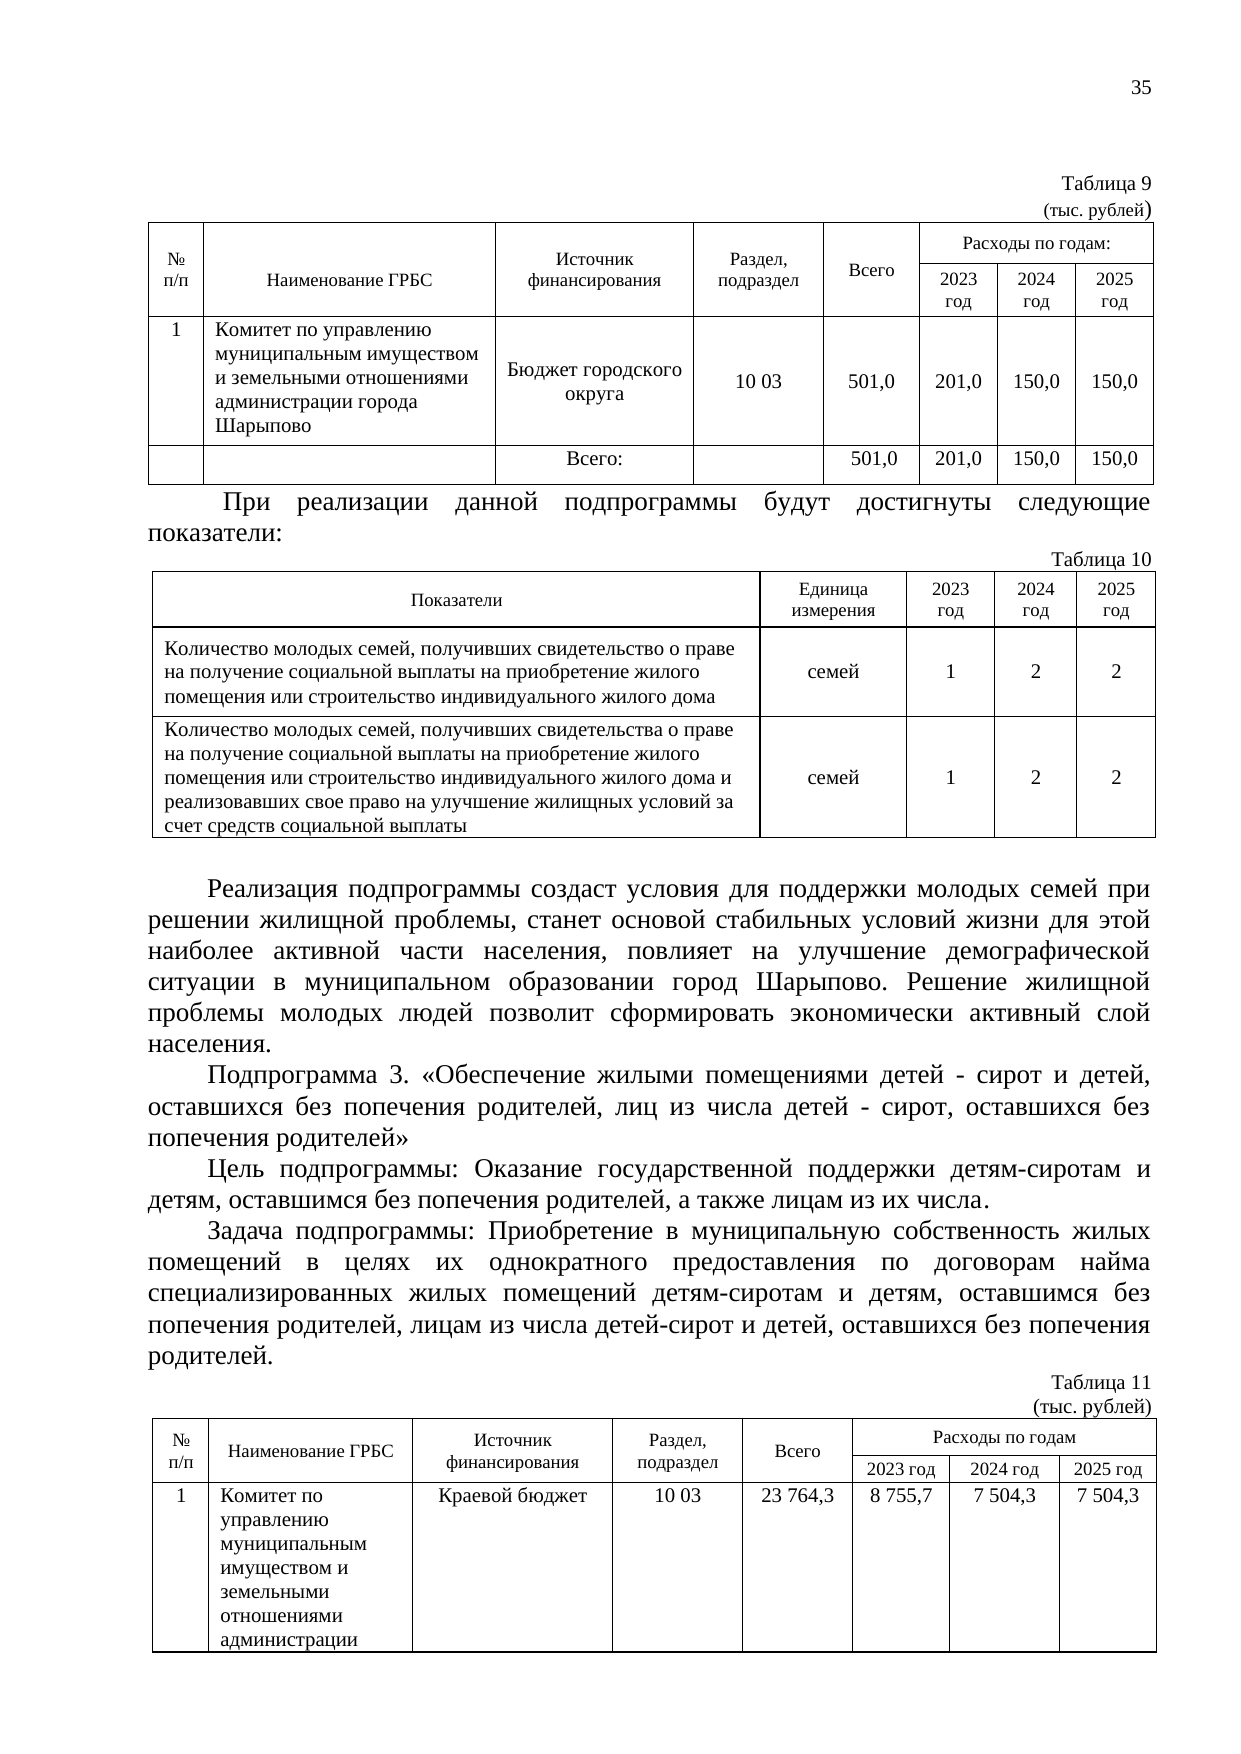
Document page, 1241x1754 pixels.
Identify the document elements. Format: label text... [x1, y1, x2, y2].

table_cell 150,0 [998, 317, 1075, 445]
table_cell 501,0 [824, 446, 919, 484]
table_cell 23 764,3 [743, 1483, 852, 1651]
table_cell Количество молодых семей, получивших свидетельство о праве на получение социальной выплаты на приобретение жилого помещения или строительство индивидуального жилого дома [153, 628, 759, 716]
table_cell Количество молодых семей, получивших свидетельства о праве на получение социальной выплаты на приобретение жилого помещения или строительство индивидуального жилого дома и реализовавших свое право на улучшение жилищных условий за счет средств социальной выплаты [153, 717, 759, 837]
table_cell 1 [907, 717, 994, 837]
table_cell 2024 год [950, 1456, 1059, 1482]
table_header Показатели [153, 572, 759, 626]
table_cell семей [761, 628, 906, 716]
table_cell 150,0 [1076, 317, 1153, 445]
table_header Наименование ГРБС [209, 1419, 412, 1482]
table_cell 1 [907, 628, 994, 716]
table_cell 2 [995, 717, 1076, 837]
table_cell 2025 год [1076, 264, 1153, 316]
table_cell 2024 год [998, 264, 1075, 316]
text Таблица 11 [148, 1370, 1152, 1394]
table_header Наименование ГРБС [204, 223, 495, 316]
table_cell 10 03 [694, 317, 823, 445]
table_cell 8 755,7 [853, 1483, 949, 1651]
table_header Источник финансирования [413, 1419, 612, 1482]
text Подпрограмма 3. «Обеспечение жилыми помещениями детей - сирот и детей, оставшихся без попечения родителей, лиц из числа детей - сирот, оставшихся без попечения родителей» [148, 1058, 1152, 1152]
table_cell семей [761, 717, 906, 837]
text (тыс. рублей) [148, 195, 1152, 222]
text Цель подпрограммы: Оказание государственной поддержки детям-сиротам и детям, оставшимся без попечения родителей, а также лицам из их числа. [148, 1152, 1152, 1214]
table_header Источник финансирования [496, 223, 693, 316]
table_cell 2 [1077, 717, 1155, 837]
text При реализации данной подпрограммы будут достигнуты следующие показатели: [148, 485, 1152, 547]
table_header № п/п [149, 223, 203, 316]
table_cell 150,0 [998, 446, 1075, 484]
table_cell 2 [995, 628, 1076, 716]
table_cell 2025 год [1060, 1456, 1156, 1482]
table_cell 1 [149, 317, 203, 445]
table_cell [149, 446, 203, 484]
table_header 2025 год [1077, 572, 1155, 626]
table_cell 201,0 [920, 317, 997, 445]
table_cell 2023 год [920, 264, 997, 316]
table_cell 201,0 [920, 446, 997, 484]
table_header Расходы по годам: [920, 223, 1153, 263]
table_header Расходы по годам [853, 1419, 1156, 1455]
text Таблица 9 [148, 171, 1152, 195]
table_header 2023 год [907, 572, 994, 626]
table_cell 150,0 [1076, 446, 1153, 484]
table_header № п/п [153, 1419, 208, 1482]
text (тыс. рублей) [148, 1394, 1152, 1418]
table_header Раздел, подраздел [613, 1419, 742, 1482]
table_cell 1 [153, 1483, 208, 1651]
table_header 2024 год [995, 572, 1076, 626]
table_cell 7 504,3 [950, 1483, 1059, 1651]
table_cell 7 504,3 [1060, 1483, 1156, 1651]
table_cell 501,0 [824, 317, 919, 445]
table_cell Комитет по управлению муниципальным имуществом и земельными отношениями администрации города Шарыпово [204, 317, 495, 445]
table_cell Всего: [496, 446, 693, 484]
table_cell [694, 446, 823, 484]
table_cell [204, 446, 495, 484]
table_cell Бюджет городского округа [496, 317, 693, 445]
table_cell Краевой бюджет [413, 1483, 612, 1651]
table_header Раздел, подраздел [694, 223, 823, 316]
text Таблица 10 [148, 547, 1152, 571]
table_cell 2023 год [853, 1456, 949, 1482]
text Реализация подпрограммы создаст условия для поддержки молодых семей при решении жилищной проблемы, станет основой стабильных условий жизни для этой наиболее активной части населения, повлияет на улучшение демографической ситуации в муниципальном образовании город Шарыпово. Решение жилищной проблемы молодых людей позволит сформировать экономически активный слой населения. [148, 872, 1152, 1058]
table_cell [209, 1483, 412, 1651]
table_cell 2 [1077, 628, 1155, 716]
table_cell 10 03 [613, 1483, 742, 1651]
table_header Единица измерения [761, 572, 906, 626]
table_header Всего [824, 223, 919, 316]
text Задача подпрограммы: Приобретение в муниципальную собственность жилых помещений в целях их однократного предоставления по договорам найма специализированных жилых помещений детям-сиротам и детям, оставшимся без попечения родителей, лицам из числа детей-сирот и детей, оставшихся без попечения родителей. [148, 1214, 1152, 1370]
table_header Всего [743, 1419, 852, 1482]
